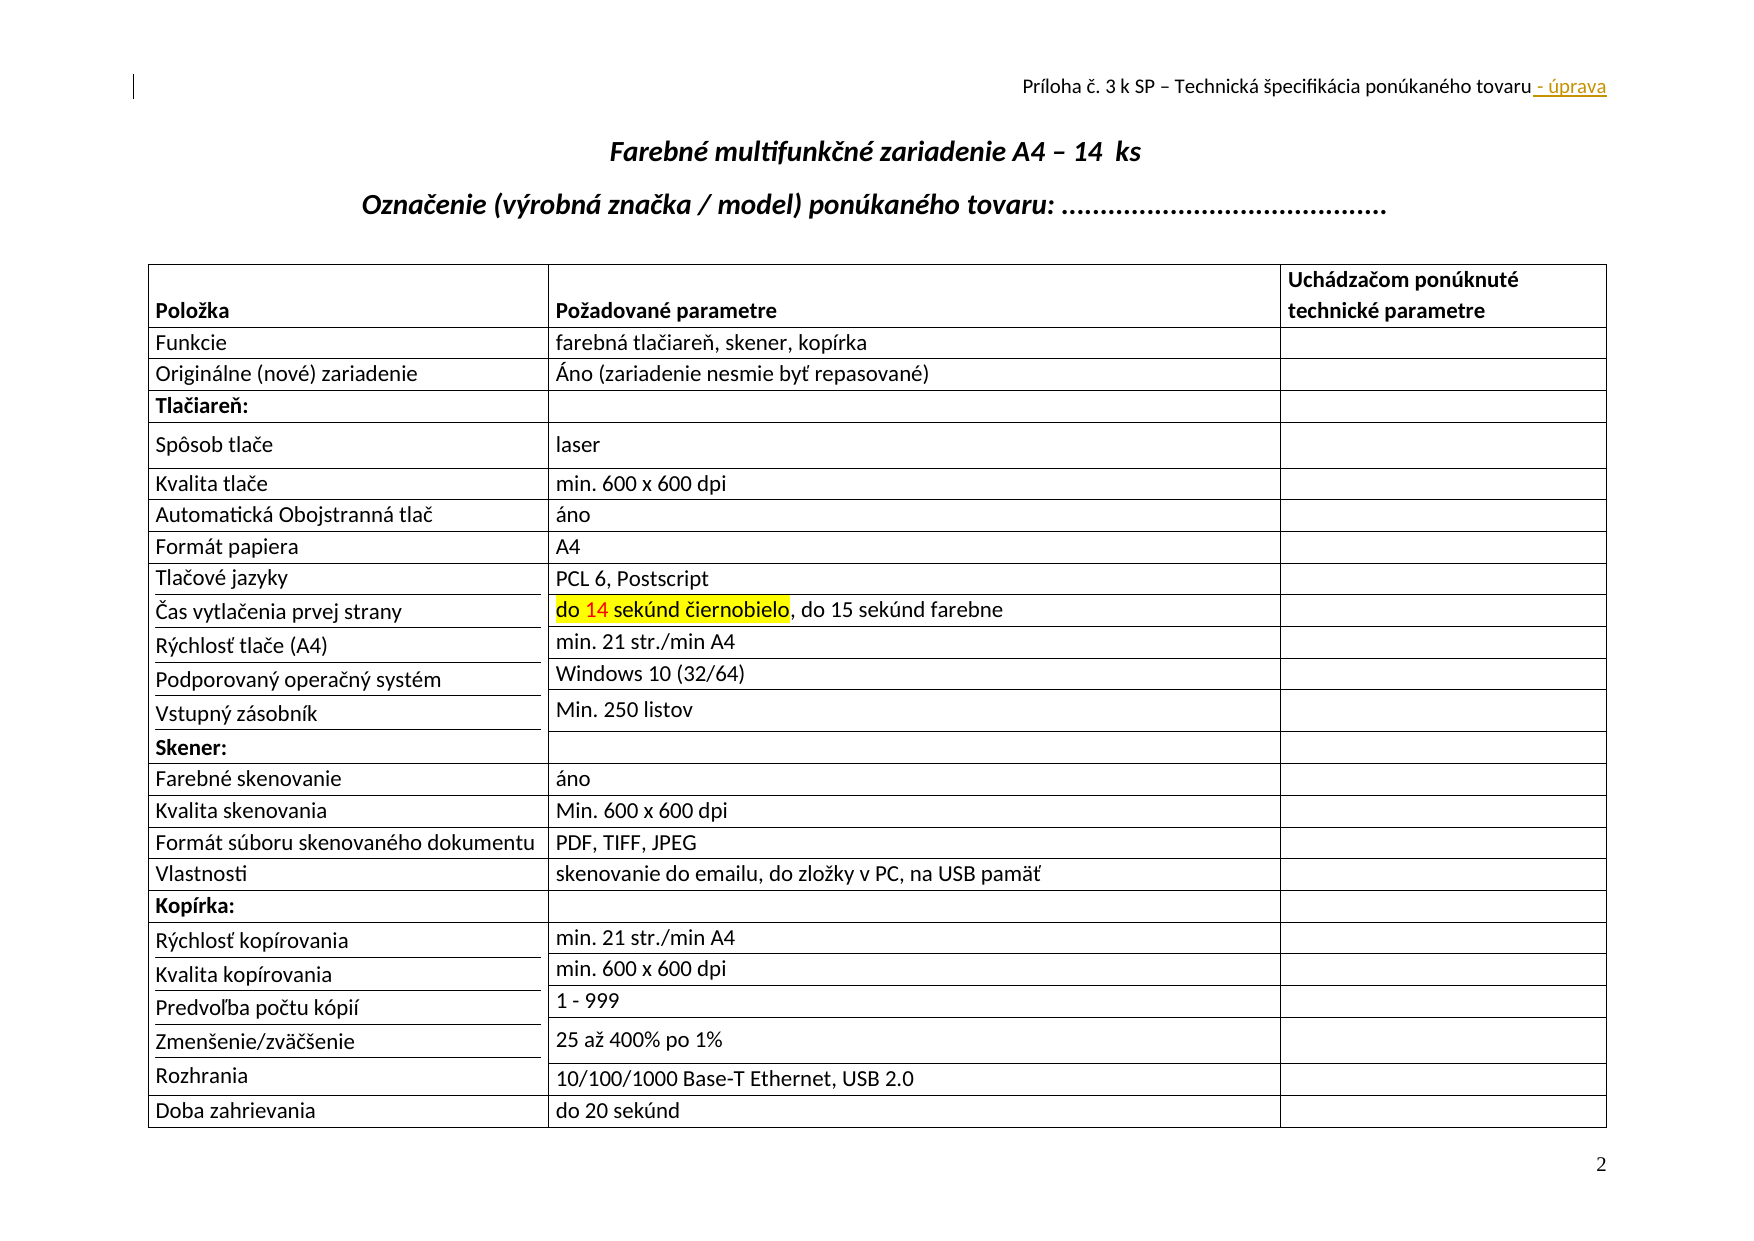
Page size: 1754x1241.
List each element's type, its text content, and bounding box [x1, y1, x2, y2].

text Farebné multifunkčné zariadenie A4 – 14 ks [148, 133, 1606, 168]
table_cell [1281, 1096, 1606, 1127]
table_cell [1281, 328, 1606, 358]
table_cell PCL 6, Postscript [549, 564, 1280, 594]
table_cell Farebné skenovanie [149, 764, 548, 795]
table_cell [1281, 359, 1606, 390]
table_cell Tlačiareň: [149, 391, 548, 422]
table_cell [1281, 1018, 1606, 1063]
table_cell Formát súboru skenovaného dokumentu [149, 828, 548, 858]
table_header Požadované parametre [549, 265, 1280, 327]
table_cell [1281, 500, 1606, 531]
table_cell [1281, 891, 1606, 922]
table_cell [1281, 923, 1606, 953]
table_cell min. 21 str./min A4 [549, 627, 1280, 657]
table_cell Formát papiera [149, 532, 548, 562]
table_cell skenovanie do emailu, do zložky v PC, na USB pamäť [549, 859, 1280, 890]
table_cell [1281, 859, 1606, 890]
table_cell Tlačové jazyky Čas vytlačenia prvej strany Rýchlosť tlače (A4) Podporovaný operačný systém Vstupný zásobník Skener: [149, 564, 548, 763]
table_cell 25 až 400% po 1% [549, 1018, 1280, 1063]
table_cell [1281, 469, 1606, 499]
table_cell 1 - 999 [549, 986, 1280, 1017]
table_cell Min. 250 listov [549, 690, 1280, 731]
table_cell [1281, 796, 1606, 827]
table_cell [1281, 595, 1606, 626]
table_cell Min. 600 x 600 dpi [549, 796, 1280, 827]
text Označenie (výrobná značka / model) ponúkaného tovaru: .......................................... [148, 186, 1606, 222]
table_cell [1281, 954, 1606, 985]
table_cell [1281, 391, 1606, 422]
table_cell [1281, 1064, 1606, 1095]
table_cell PDF, TIFF, JPEG [549, 828, 1280, 858]
table_cell Kopírka: [149, 891, 548, 922]
table_cell [1281, 659, 1606, 689]
table_cell 10/100/1000 Base-T Ethernet, USB 2.0 [549, 1064, 1280, 1095]
table_cell Áno (zariadenie nesmie byť repasované) [549, 359, 1280, 390]
table_cell farebná tlačiareň, skener, kopírka [549, 328, 1280, 358]
table_cell Doba zahrievania [149, 1096, 548, 1127]
table_cell laser [549, 423, 1280, 467]
table_cell Windows 10 (32/64) [549, 659, 1280, 689]
table_cell [549, 391, 1280, 422]
table_cell [1281, 828, 1606, 858]
table_cell Originálne (nové) zariadenie [149, 359, 548, 390]
table_cell [1281, 764, 1606, 795]
table_cell Vlastnosti [149, 859, 548, 890]
table_cell min. 21 str./min A4 [549, 923, 1280, 953]
table_cell min. 600 x 600 dpi [549, 469, 1280, 499]
table_cell [549, 732, 1280, 763]
table_cell Automatická Obojstranná tlač [149, 500, 548, 531]
table_header Položka [149, 265, 548, 327]
table_cell Kvalita skenovania [149, 796, 548, 827]
table_cell do 20 sekúnd [549, 1096, 1280, 1127]
table_cell [1281, 732, 1606, 763]
table_cell min. 600 x 600 dpi [549, 954, 1280, 985]
table_cell Rýchlosť kopírovania Kvalita kopírovania Predvoľba počtu kópií Zmenšenie/zväčšenie Rozhrania [149, 923, 548, 1095]
table_cell [1281, 532, 1606, 562]
table_cell [1281, 627, 1606, 657]
table_cell áno [549, 500, 1280, 531]
table_cell A4 [549, 532, 1280, 562]
table_cell [1281, 986, 1606, 1017]
table_cell [549, 891, 1280, 922]
table_cell [1281, 690, 1606, 731]
table_cell Spôsob tlače [149, 423, 548, 467]
table_cell áno [549, 764, 1280, 795]
table_cell [1281, 423, 1606, 467]
table_cell Kvalita tlače [149, 469, 548, 499]
table_cell Funkcie [149, 328, 548, 358]
table_header Uchádzačom ponúknuté technické parametre [1281, 265, 1606, 327]
table_cell do 14 sekúnd čiernobielo, do 15 sekúnd farebne [549, 595, 1280, 626]
table_cell [1281, 564, 1606, 594]
